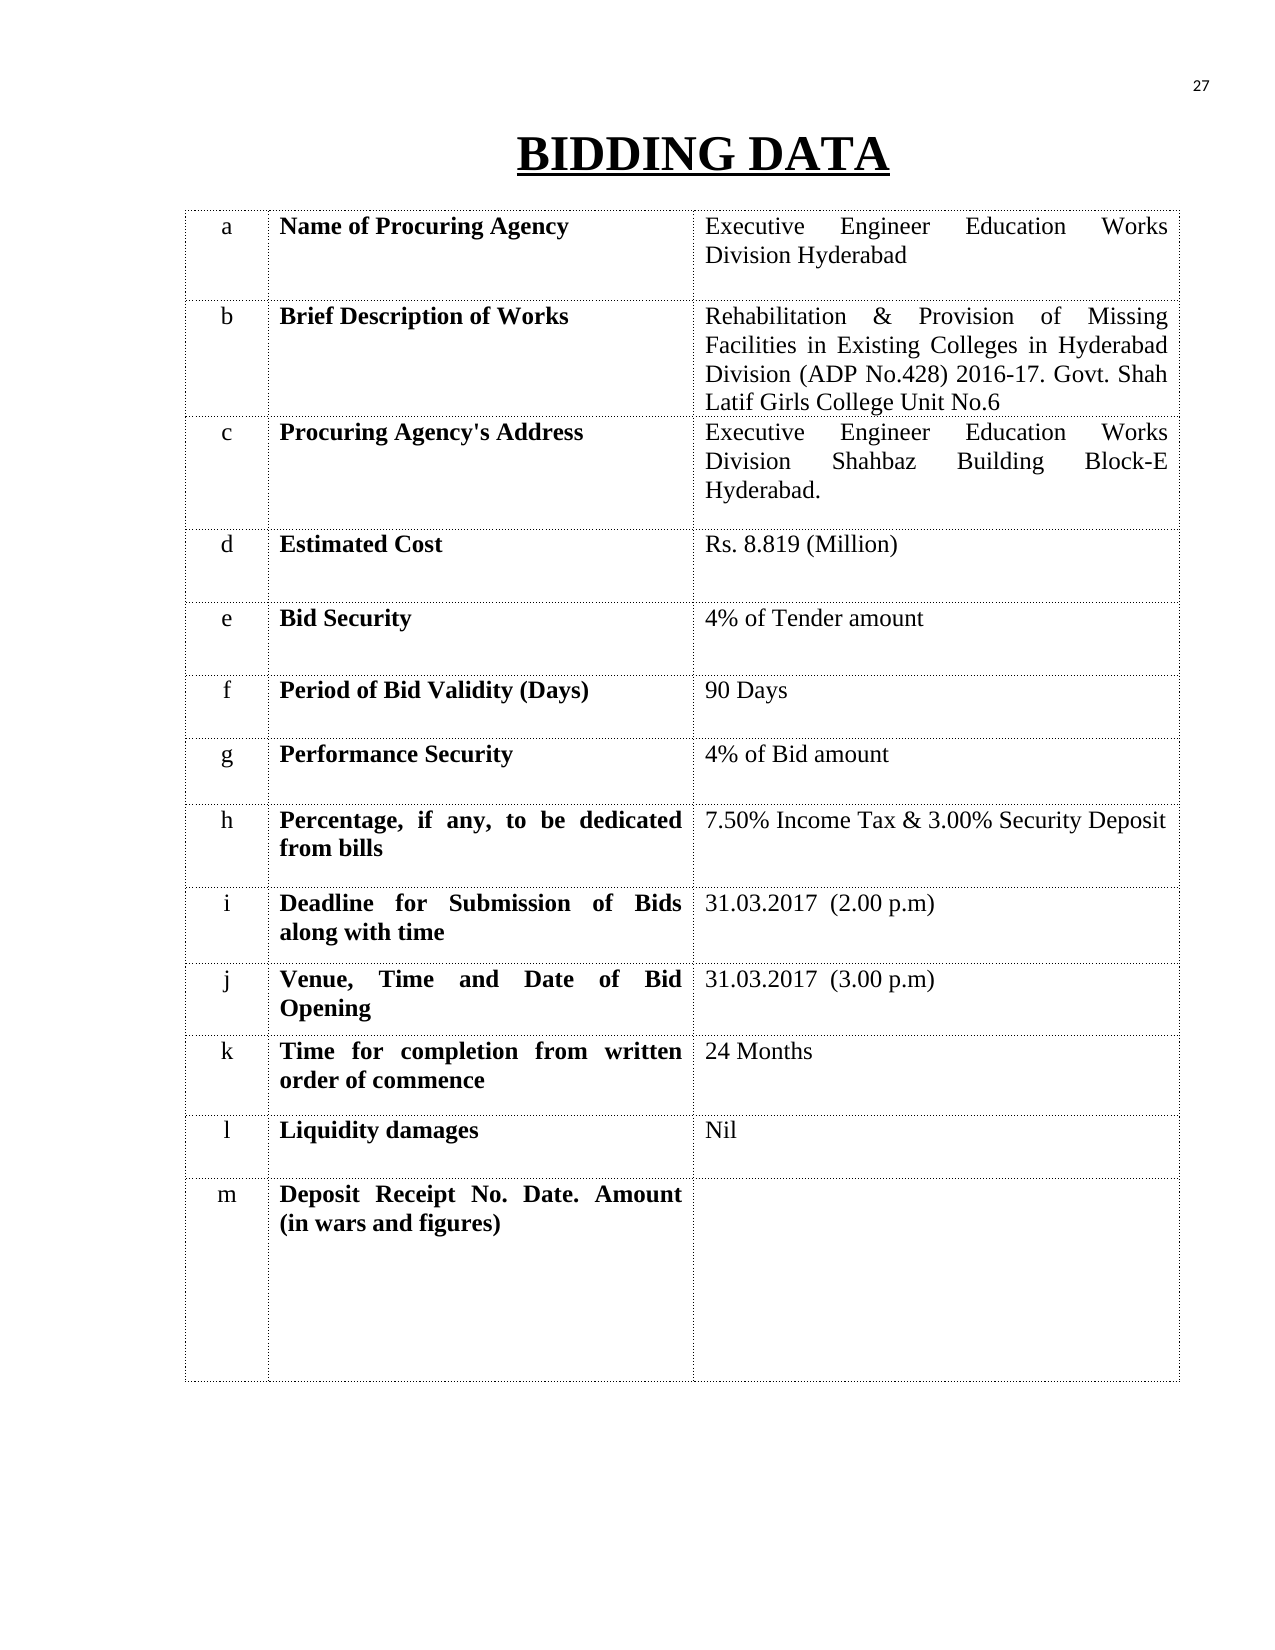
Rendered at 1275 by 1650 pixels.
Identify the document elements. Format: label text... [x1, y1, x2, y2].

table_header Name of Procuring Agency [268, 210, 694, 300]
table_cell Rs. 8.819 (Million) [694, 529, 1179, 602]
text BIDDING DATA [197, 123, 1209, 181]
table_cell g [186, 738, 268, 804]
table_cell 7.50% Income Tax & 3.00% Security Deposit [694, 804, 1179, 887]
table_cell Percentage, if any, to be dedicated from bills [268, 804, 694, 887]
table_cell b [186, 300, 268, 416]
table_cell 90 Days [694, 675, 1179, 738]
table_cell d [186, 529, 268, 602]
table_cell Liquidity damages [268, 1115, 694, 1178]
table_cell j [186, 963, 268, 1035]
table_cell Bid Security [268, 602, 694, 674]
table_cell Procuring Agency's Address [268, 416, 694, 528]
table_cell f [186, 675, 268, 738]
table_cell Executive Engineer Education Works Division Shahbaz Building Block-E Hyderabad. [694, 416, 1179, 528]
table_cell Period of Bid Validity (Days) [268, 675, 694, 738]
table_header Executive Engineer Education Works Division Hyderabad [694, 210, 1179, 300]
table_cell i [186, 887, 268, 963]
table_cell c [186, 416, 268, 528]
table_cell l [186, 1115, 268, 1178]
table_cell Deposit Receipt No. Date. Amount (in wars and figures) [268, 1178, 694, 1381]
table_cell e [186, 602, 268, 674]
table_cell 31.03.2017 (3.00 p.m) [694, 963, 1179, 1035]
table_cell h [186, 804, 268, 887]
table_cell m [186, 1178, 268, 1381]
table_cell Nil [694, 1115, 1179, 1178]
table_cell 4% of Bid amount [694, 738, 1179, 804]
table_cell Venue, Time and Date of Bid Opening [268, 963, 694, 1035]
table_cell 24 Months [694, 1035, 1179, 1114]
table_cell Estimated Cost [268, 529, 694, 602]
table_cell Brief Description of Works [268, 300, 694, 416]
table_cell Deadline for Submission of Bids along with time [268, 887, 694, 963]
table_cell 31.03.2017 (2.00 p.m) [694, 887, 1179, 963]
table_cell Performance Security [268, 738, 694, 804]
table_cell Rehabilitation & Provision of Missing Facilities in Existing Colleges in Hyderabad Division (ADP No.428) 2016-17. Govt. Shah Latif Girls College Unit No.6 [694, 300, 1179, 416]
table_cell [694, 1178, 1179, 1381]
table_cell Time for completion from written order of commence [268, 1035, 694, 1114]
table_header a [186, 210, 268, 300]
table_cell 4% of Tender amount [694, 602, 1179, 674]
table_cell k [186, 1035, 268, 1114]
